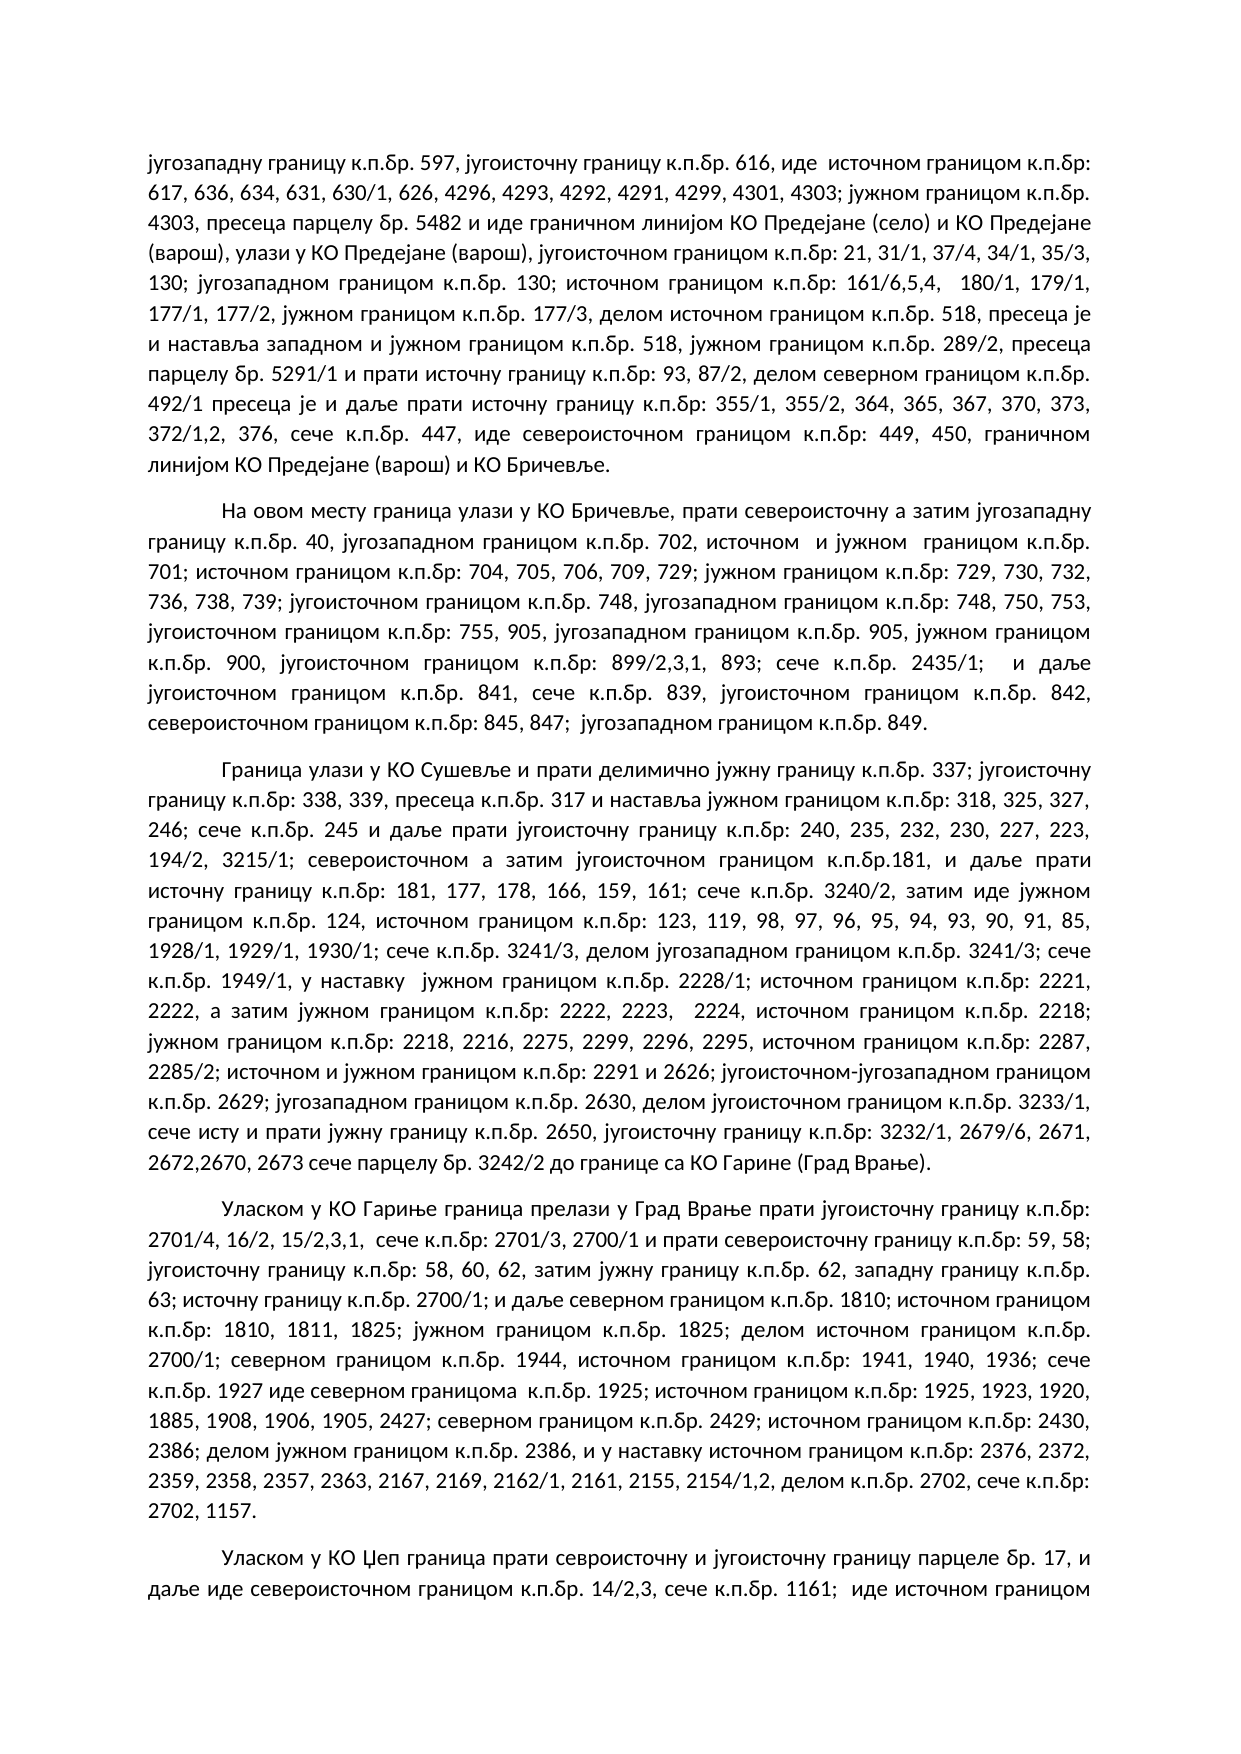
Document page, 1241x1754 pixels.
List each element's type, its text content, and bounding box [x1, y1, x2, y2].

text Уласком у КО Гариње граница прелази у Град Врање прати југоисточну границу к.п.бр: 2701/4, 16/2, 15/2,3,1, сече к.п.бр: 2701/3, 2700/1 и прати североисточну границу к.п.бр: 59, 58; југоисточну границу к.п.бр: 58, 60, 62, затим јужну границу к.п.бр. 62, западну границу к.п.бр. 63; источну границу к.п.бр. 2700/1; и даље северном границом к.п.бр. 1810; источном границом к.п.бр: 1810, 1811, 1825; јужном границом к.п.бр. 1825; делом источном границом к.п.бр. 2700/1; северном границом к.п.бр. 1944, источном границом к.п.бр: 1941, 1940, 1936; сече к.п.бр. 1927 иде северном границома к.п.бр. 1925; источном границом к.п.бр: 1925, 1923, 1920, 1885, 1908, 1906, 1905, 2427; северном границом к.п.бр. 2429; источном границом к.п.бр: 2430, 2386; делом јужном границом к.п.бр. 2386, и у наставку источном границом к.п.бр: 2376, 2372, 2359, 2358, 2357, 2363, 2167, 2169, 2162/1, 2161, 2155, 2154/1,2, делом к.п.бр. 2702, сече к.п.бр: 2702, 1157. [148, 1194, 1093, 1524]
text На овом месту граница улази у КО Бричевље, прати североисточну а затим југозападну границу к.п.бр. 40, југозападном границом к.п.бр. 702, источном и јужном границом к.п.бр. 701; источном границом к.п.бр: 704, 705, 706, 709, 729; јужном границом к.п.бр: 729, 730, 732, 736, 738, 739; југоисточном границом к.п.бр. 748, југозападном границом к.п.бр: 748, 750, 753, југоисточном границом к.п.бр: 755, 905, југозападном границом к.п.бр. 905, јужном границом к.п.бр. 900, југоисточном границом к.п.бр: 899/2,3,1, 893; сече к.п.бр. 2435/1; и даље југоисточном границом к.п.бр. 841, сече к.п.бр. 839, југоисточном границом к.п.бр. 842, североисточном границом к.п.бр: 845, 847; југозападном границом к.п.бр. 849. [148, 497, 1093, 736]
text Граница улази у КО Сушевље и прати делимично јужну границу к.п.бр. 337; југоисточну границу к.п.бр: 338, 339, пресеца к.п.бр. 317 и наставља јужном границом к.п.бр: 318, 325, 327, 246; сече к.п.бр. 245 и даље прати југоисточну границу к.п.бр: 240, 235, 232, 230, 227, 223, 194/2, 3215/1; североисточном а затим југоисточном границом к.п.бр.181, и даље прати источну границу к.п.бр: 181, 177, 178, 166, 159, 161; сече к.п.бр. 3240/2, затим иде јужном границом к.п.бр. 124, источном границом к.п.бр: 123, 119, 98, 97, 96, 95, 94, 93, 90, 91, 85, 1928/1, 1929/1, 1930/1; сече к.п.бр. 3241/3, делом југозападном границом к.п.бр. 3241/3; сече к.п.бр. 1949/1, у наставку јужном границом к.п.бр. 2228/1; источном границом к.п.бр: 2221, 2222, а затим јужном границом к.п.бр: 2222, 2223, 2224, источном границом к.п.бр. 2218; јужном границом к.п.бр: 2218, 2216, 2275, 2299, 2296, 2295, источном границом к.п.бр: 2287, 2285/2; источном и јужном границом к.п.бр: 2291 и 2626; југоисточном-југозападном границом к.п.бр. 2629; југозападном границом к.п.бр. 2630, делом југоисточном границом к.п.бр. 3233/1, сече исту и прати јужну границу к.п.бр. 2650, југоисточну границу к.п.бр: 3232/1, 2679/6, 2671, 2672,2670, 2673 сече парцелу бр. 3242/2 до границе са КО Гарине (Град Врање). [148, 755, 1093, 1176]
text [148, 1543, 1093, 1602]
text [148, 148, 1093, 478]
